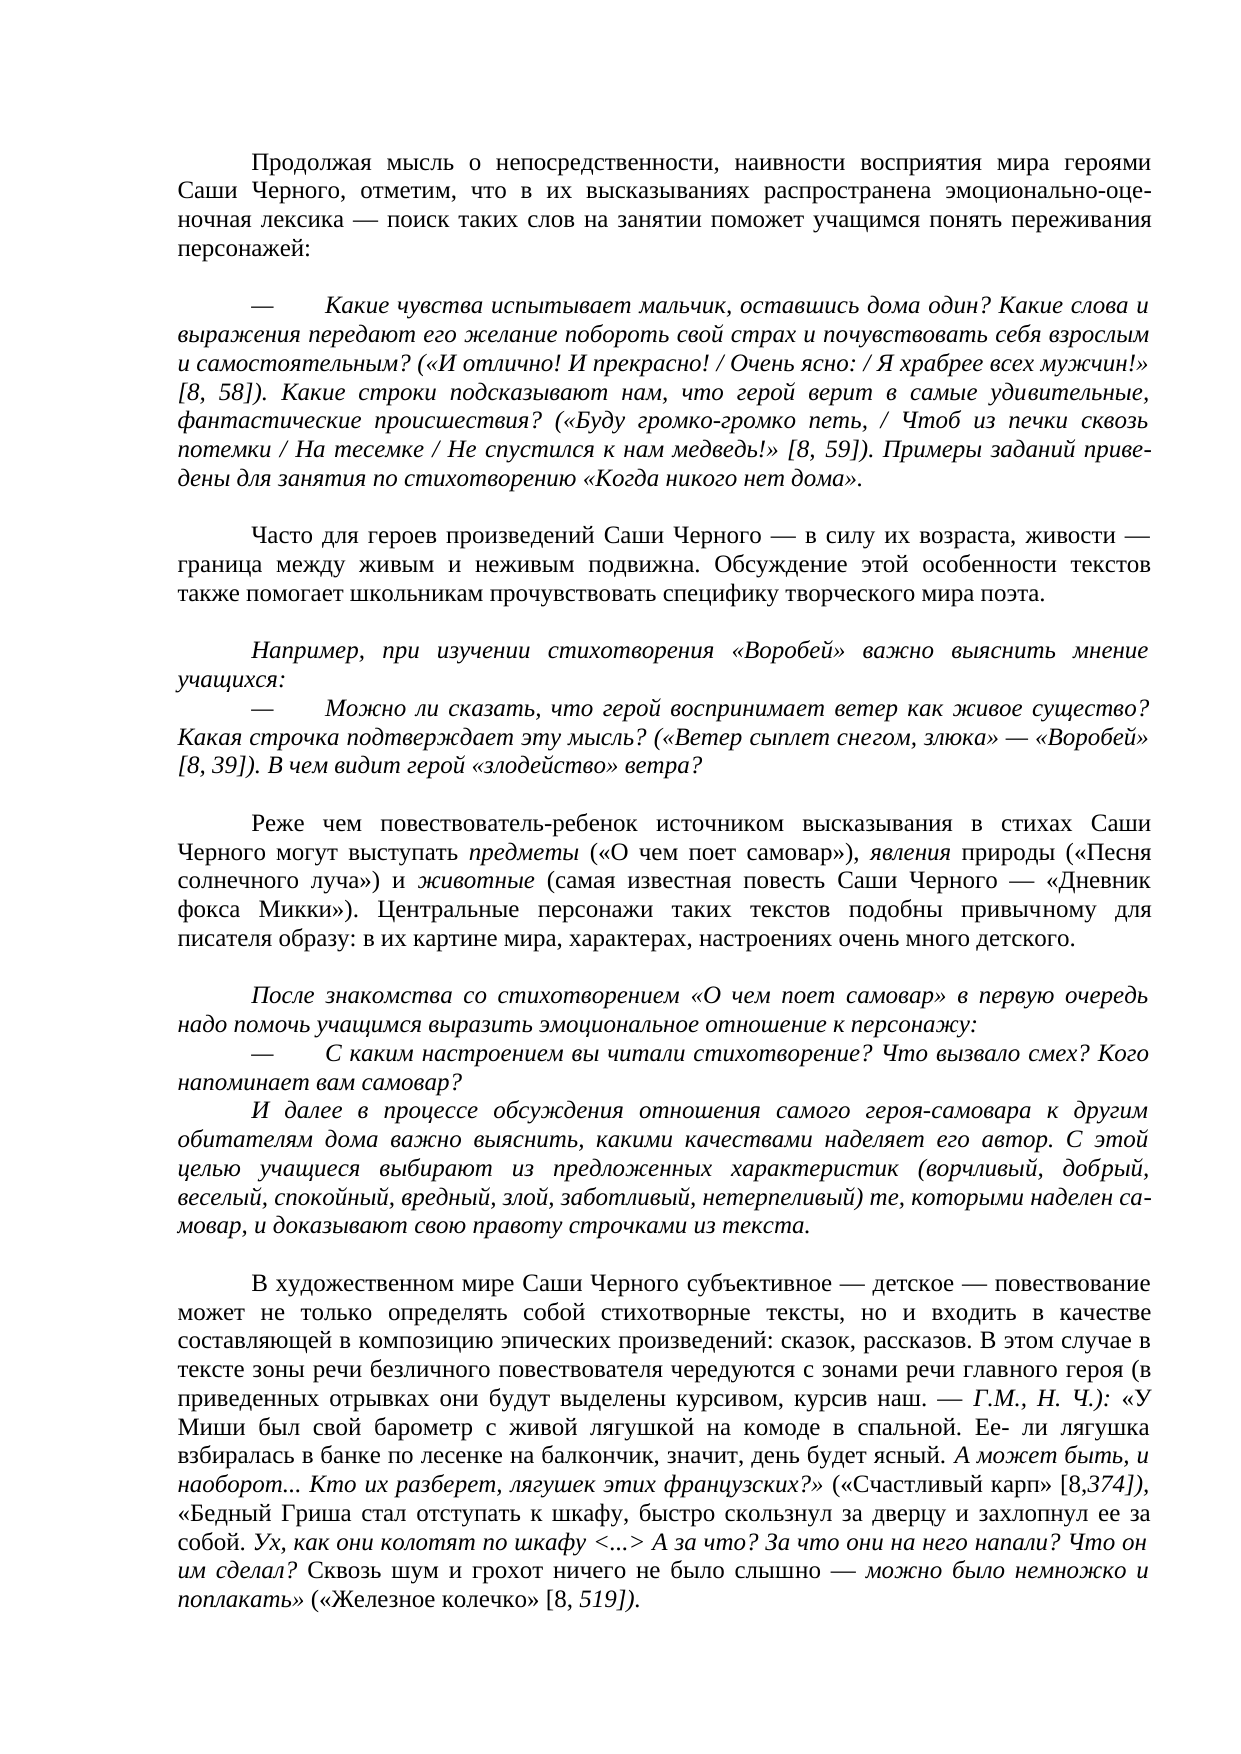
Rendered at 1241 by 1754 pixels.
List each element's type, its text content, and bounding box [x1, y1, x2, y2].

text Продолжая мысль о непосредственности, наивности восприятия мира героями Саши Черного, отметим, что в их высказываниях распространена эмоционально-оценочная лексика — поиск таких слов на занятии поможет учащимся понять переживания персонажей: [177, 147, 1152, 262]
text — С каким настроением вы читали стихотворение? Что вызвало смех? Кого напоминает вам самовар? [177, 1038, 1152, 1096]
text — Какие чувства испытывает мальчик, оставшись дома один? Какие слова и выражения передают его желание побороть свой страх и почувствовать себя взрослым и самостоятельным? («И отлично! И прекрасно! / Очень ясно: / Я храбрее всех мужчин!» [8, 58]). Какие строки подсказывают нам, что герой верит в самые удивительные, фантастические происшествия? («Буду громко-громко петь, / Чтоб из печки сквозь потемки / На тесемке / Не спустился к нам медведь!» [8, 59]). Примеры заданий приведены для занятия по стихотворению «Когда никого нет дома». [177, 291, 1152, 492]
text Реже чем повествователь-ребенок источником высказывания в стихах Саши Черного могут выступать предметы («О чем поет самовар»), явления природы («Песня солнечного луча») и животные (самая известная повесть Саши Черного — «Дневник фокса Микки»). Центральные персонажи таких текстов подобны привычному для писателя образу: в их картине мира, характерах, настроениях очень много детского. [177, 808, 1152, 952]
text После знакомства со стихотворением «О чем поет самовар» в первую очередь надо помочь учащимся выразить эмоциональное отношение к персонажу: [177, 981, 1152, 1038]
text Например, при изучении стихотворения «Воробей» важно выяснить мнение учащихся: [177, 636, 1152, 693]
text В художественном мире Саши Черного субъективное — детское — повествование может не только определять собой стихотворные тексты, но и входить в качестве составляющей в композицию эпических произведений: сказок, рассказов. В этом случае в тексте зоны речи безличного повествователя чередуются с зонами речи главного героя (в приведенных отрывках они будут выделены курсивом, курсив наш. — Г.М., Н. Ч.): «У Миши был свой барометр с живой лягушкой на комоде в спальной. Ее- ли лягушка взбиралась в банке по лесенке на балкончик, значит, день будет ясный. А может быть, и наоборот... Кто их разберет, лягушек этих французских?» («Счастливый карп» [8,374]), «Бедный Гриша стал отступать к шкафу, быстро скользнул за дверцу и захлопнул ее за собой. Ух, как они колотят по шкафу <...> А за что? За что они на него напали? Что он им сделал? Сквозь шум и грохот ничего не было слышно — можно было немножко и поплакать» («Железное колечко» [8, 519]). [177, 1268, 1152, 1613]
text И далее в процессе обсуждения отношения самого героя-самовара к другим обитателям дома важно выяснить, какими качествами наделяет его автор. С этой целью учащиеся выбирают из предложенных характеристик (ворчливый, добрый, веселый, спокойный, вредный, злой, заботливый, нетерпеливый) те, которыми наделен самовар, и доказывают свою правоту строчками из текста. [177, 1096, 1152, 1239]
text Часто для героев произведений Саши Черного — в силу их возраста, живости — граница между живым и неживым подвижна. Обсуждение этой особенности текстов также помогает школьникам прочувствовать специфику творческого мира поэта. [177, 521, 1152, 607]
text — Можно ли сказать, что герой воспринимает ветер как живое существо? Какая строчка подтверждает эту мысль? («Ветер сыплет снегом, злюка» — «Воробей» [8, 39]). В чем видит герой «злодейство» ветра? [177, 693, 1152, 779]
